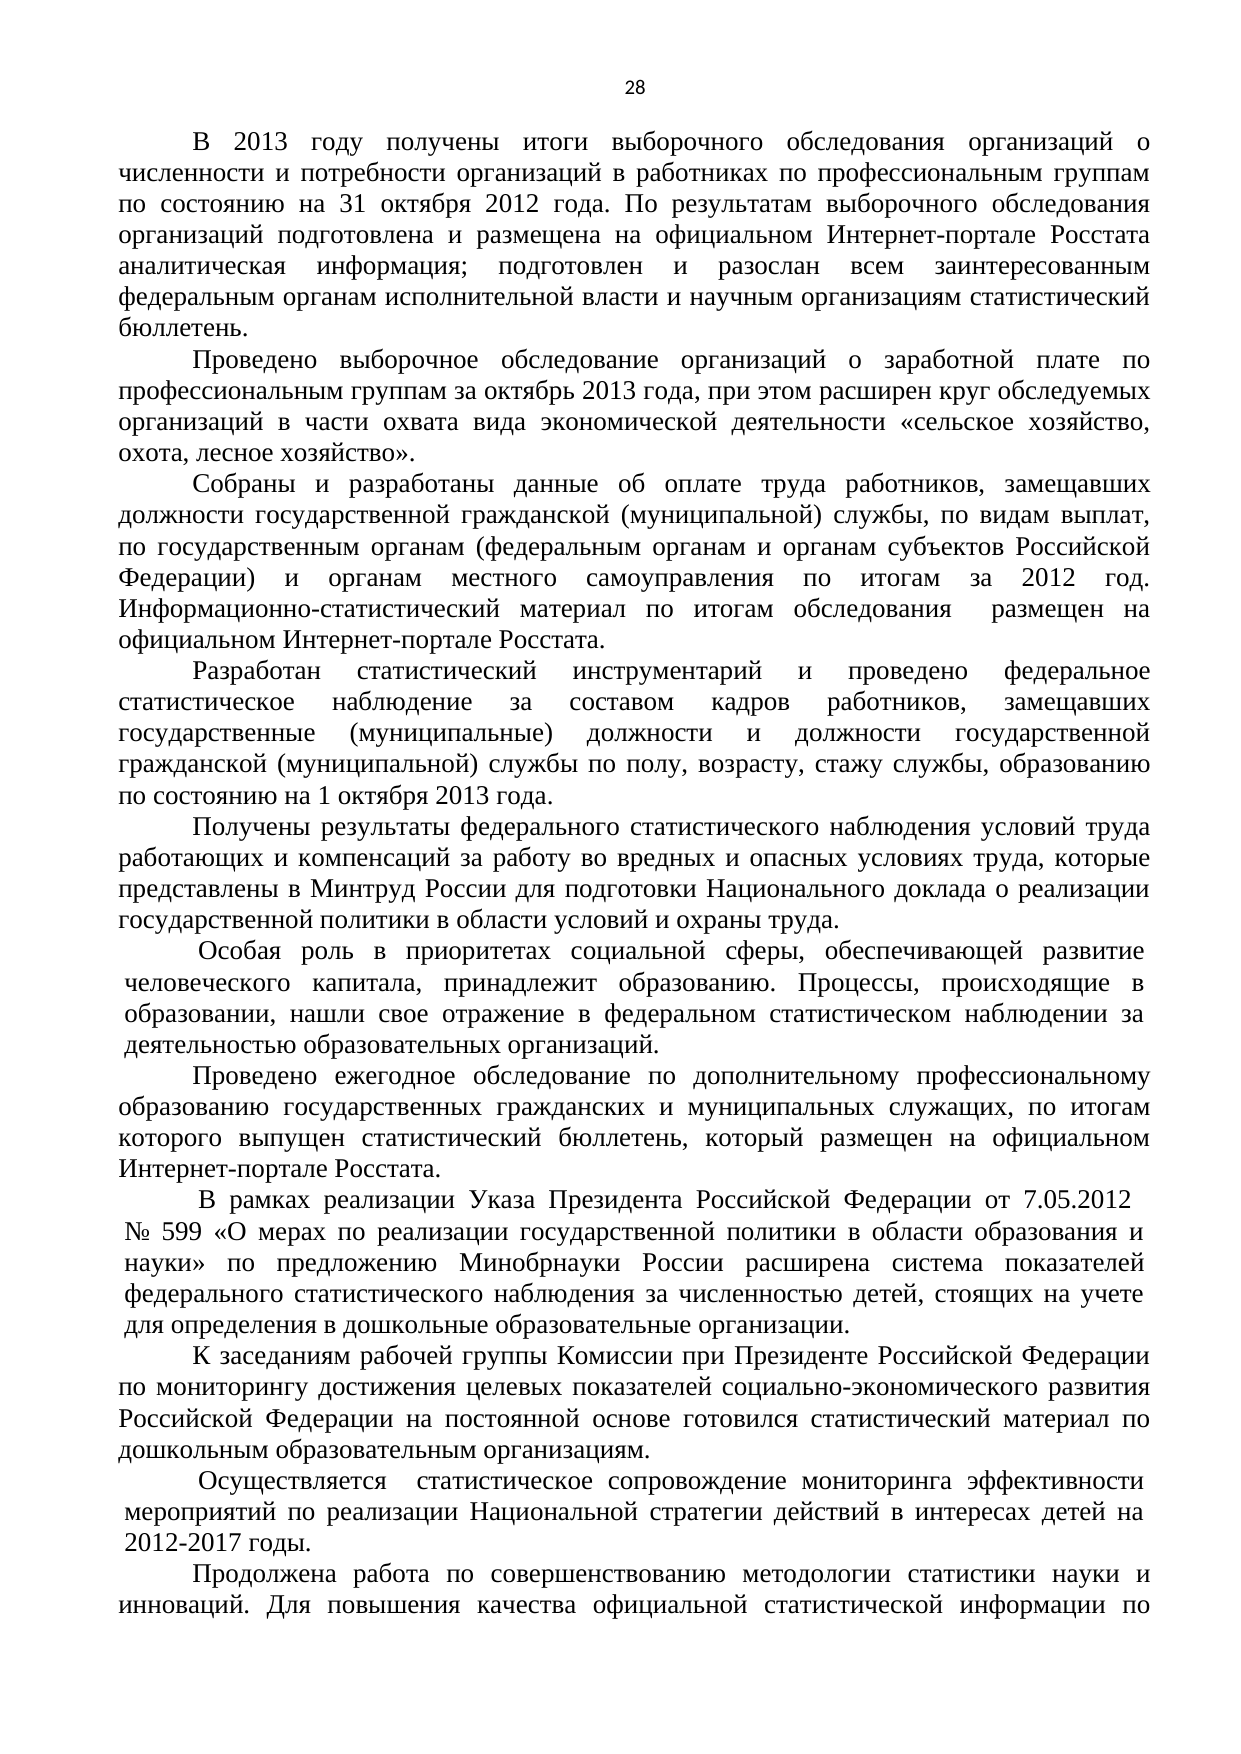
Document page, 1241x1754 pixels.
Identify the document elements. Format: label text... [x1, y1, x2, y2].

text Проведено выборочное обследование организаций о заработной плате по профессиональным группам за октябрь 2013 года, при этом расширен круг обследуемых организаций в части охвата вида экономической деятельности «сельское хозяйство, охота, лесное хозяйство». [118, 343, 1152, 467]
text Особая роль в приоритетах социальной сферы, обеспечивающей развитие человеческого капитала, принадлежит образованию. Процессы, происходящие в образовании, нашли свое отражение в федеральном статистическом наблюдении за деятельностью образовательных организаций. [124, 934, 1146, 1059]
text Получены результаты федерального статистического наблюдения условий труда работающих и компенсаций за работу во вредных и опасных условиях труда, которые представлены в Минтруд России для подготовки Национального доклада о реализации государственной политики в области условий и охраны труда. [118, 810, 1152, 934]
text В рамках реализации Указа Президента Российской Федерации от 7.05.2012 № 599 «О мерах по реализации государственной политики в области образования и науки» по предложению Минобрнауки России расширена система показателей федерального статистического наблюдения за численностью детей, стоящих на учете для определения в дошкольные образовательные организации. [124, 1184, 1146, 1339]
text Осуществляется статистическое сопровождение мониторинга эффективности мероприятий по реализации Национальной стратегии действий в интересах детей на 2012-2017 годы. [124, 1464, 1146, 1557]
text К заседаниям рабочей группы Комиссии при Президенте Российской Федерации по мониторингу достижения целевых показателей социально-экономического развития Российской Федерации на постоянной основе готовился статистический материал по дошкольным образовательным организациям. [118, 1339, 1152, 1464]
text Собраны и разработаны данные об оплате труда работников, замещавших должности государственной гражданской (муниципальной) службы, по видам выплат, по государственным органам (федеральным органам и органам субъектов Российской Федерации) и органам местного самоуправления по итогам за 2012 год. Информационно-статистический материал по итогам обследования размещен на официальном Интернет-портале Росстата. [118, 467, 1152, 654]
text Разработан статистический инструментарий и проведено федеральное статистическое наблюдение за составом кадров работников, замещавших государственные (муниципальные) должности и должности государственной гражданской (муниципальной) службы по полу, возрасту, стажу службы, образованию по состоянию на 1 октября 2013 года. [118, 654, 1152, 810]
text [118, 1557, 1152, 1620]
text В 2013 году получены итоги выборочного обследования организаций о численности и потребности организаций в работниках по профессиональным группам по состоянию на 31 октября 2012 года. По результатам выборочного обследования организаций подготовлена и размещена на официальном Интернет-портале Росстата аналитическая информация; подготовлен и разослан всем заинтересованным федеральным органам исполнительной власти и научным организациям статистический бюллетень. [118, 125, 1152, 343]
text Проведено ежегодное обследование по дополнительному профессиональному образованию государственных гражданских и муниципальных служащих, по итогам которого выпущен статистический бюллетень, который размещен на официальном Интернет-портале Росстата. [118, 1059, 1152, 1184]
